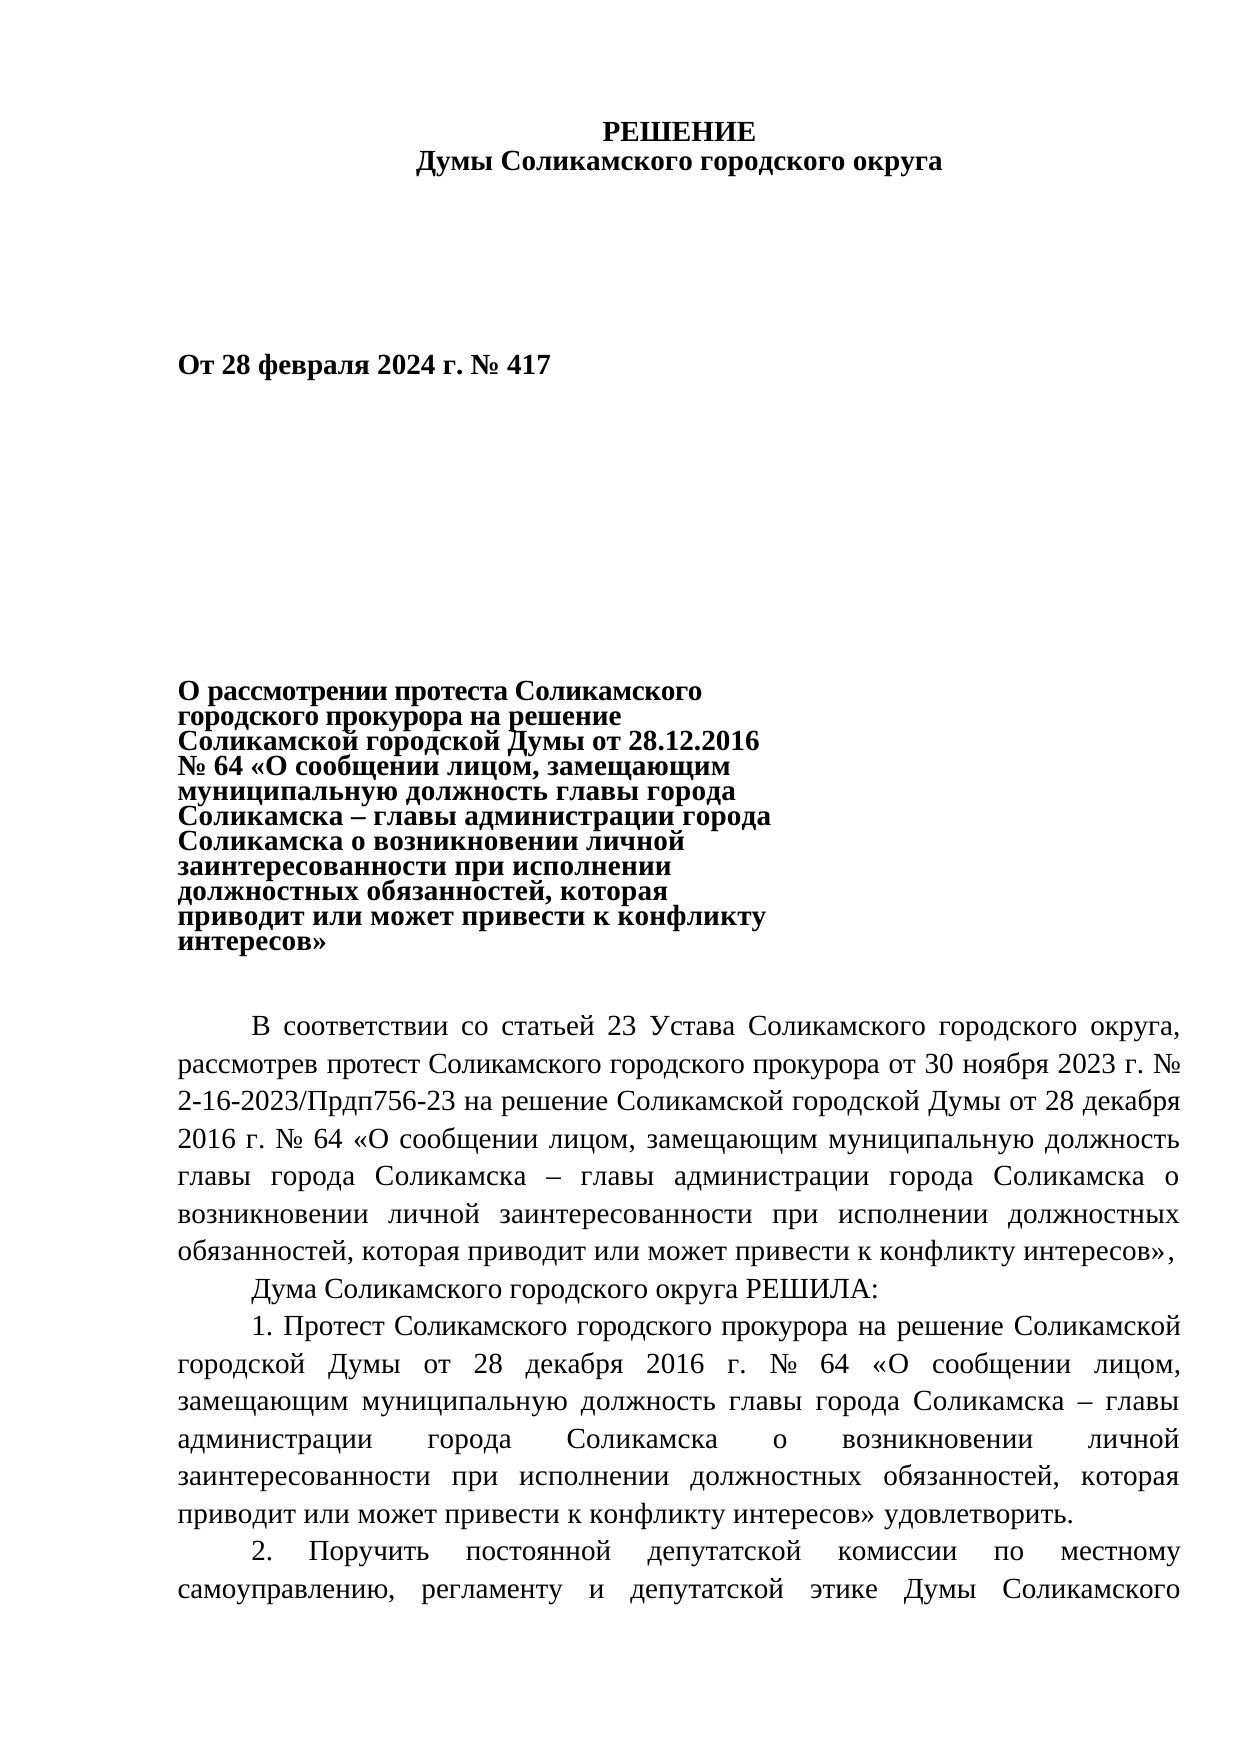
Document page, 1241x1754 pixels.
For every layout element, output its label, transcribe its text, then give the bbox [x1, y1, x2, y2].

text О рассмотрении протеста Соликамского городского прокурора на решение Соликамской городской Думы от 28.12.2016 № 64 «О сообщении лицом, замещающим муниципальную должность главы города Соликамска – главы администрации города Соликамска о возникновении личной заинтересованности при исполнении должностных обязанностей, которая приводит или может привести к конфликту интересов» [177, 681, 777, 956]
text Дума Соликамского городского округа РЕШИЛА: [177, 1268, 1181, 1306]
text От 28 февраля 2024 г. № 417 [177, 351, 1181, 381]
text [177, 1531, 1181, 1606]
text 1. Протест Соликамского городского прокурора на решение Соликамской городской Думы от 28 декабря . № 64 «О сообщении лицом, замещающим муниципальную должность главы города Соликамска – главы администрации города Соликамска о возникновении личной заинтересованности при исполнении должностных обязанностей, которая приводит или может привести к конфликту интересов» удовлетворить. [177, 1306, 1181, 1531]
text РЕШЕНИЕ [177, 118, 1181, 147]
text В соответствии со статьей 23 Устава Соликамского городского округа, рассмотрев протест Соликамского городского прокурора от 30 ноября . № 2-16-2023/Прдп756-23 на решение Соликамской городской Думы от 28 декабря . № 64 «О сообщении лицом, замещающим муниципальную должность главы города Соликамска – главы администрации города Соликамска о возникновении личной заинтересованности при исполнении должностных обязанностей, которая приводит или может привести к конфликту интересов», [177, 1006, 1181, 1268]
text Думы Соликамского городского округа [177, 147, 1181, 176]
